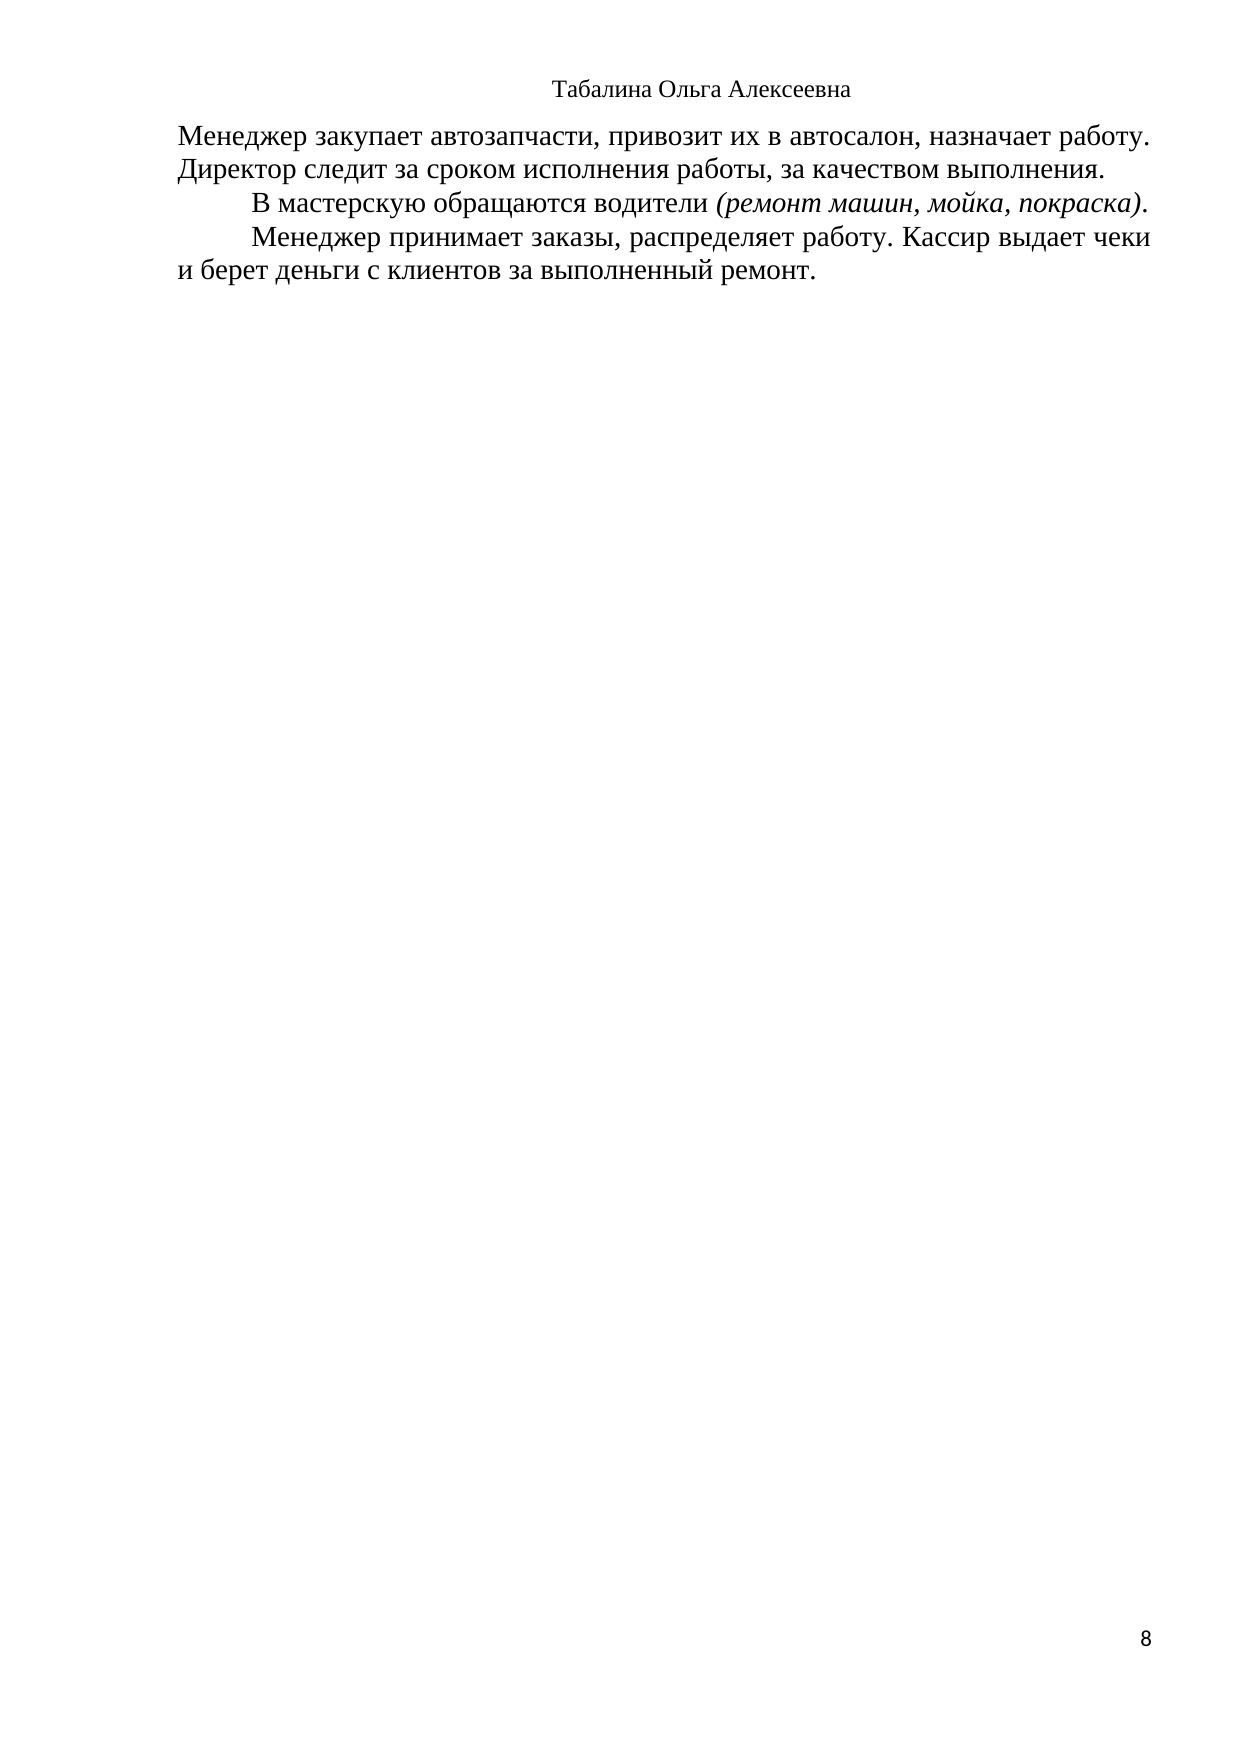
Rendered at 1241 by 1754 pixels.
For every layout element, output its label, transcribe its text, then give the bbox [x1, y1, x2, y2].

text В мастерскую обращаются водители (ремонт машин, мойка, покраска). [177, 185, 1152, 219]
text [177, 118, 1152, 185]
text Менеджер принимает заказы, распределяет работу. Кассир выдает чеки и берет деньги с клиентов за выполненный ремонт. [177, 219, 1152, 286]
